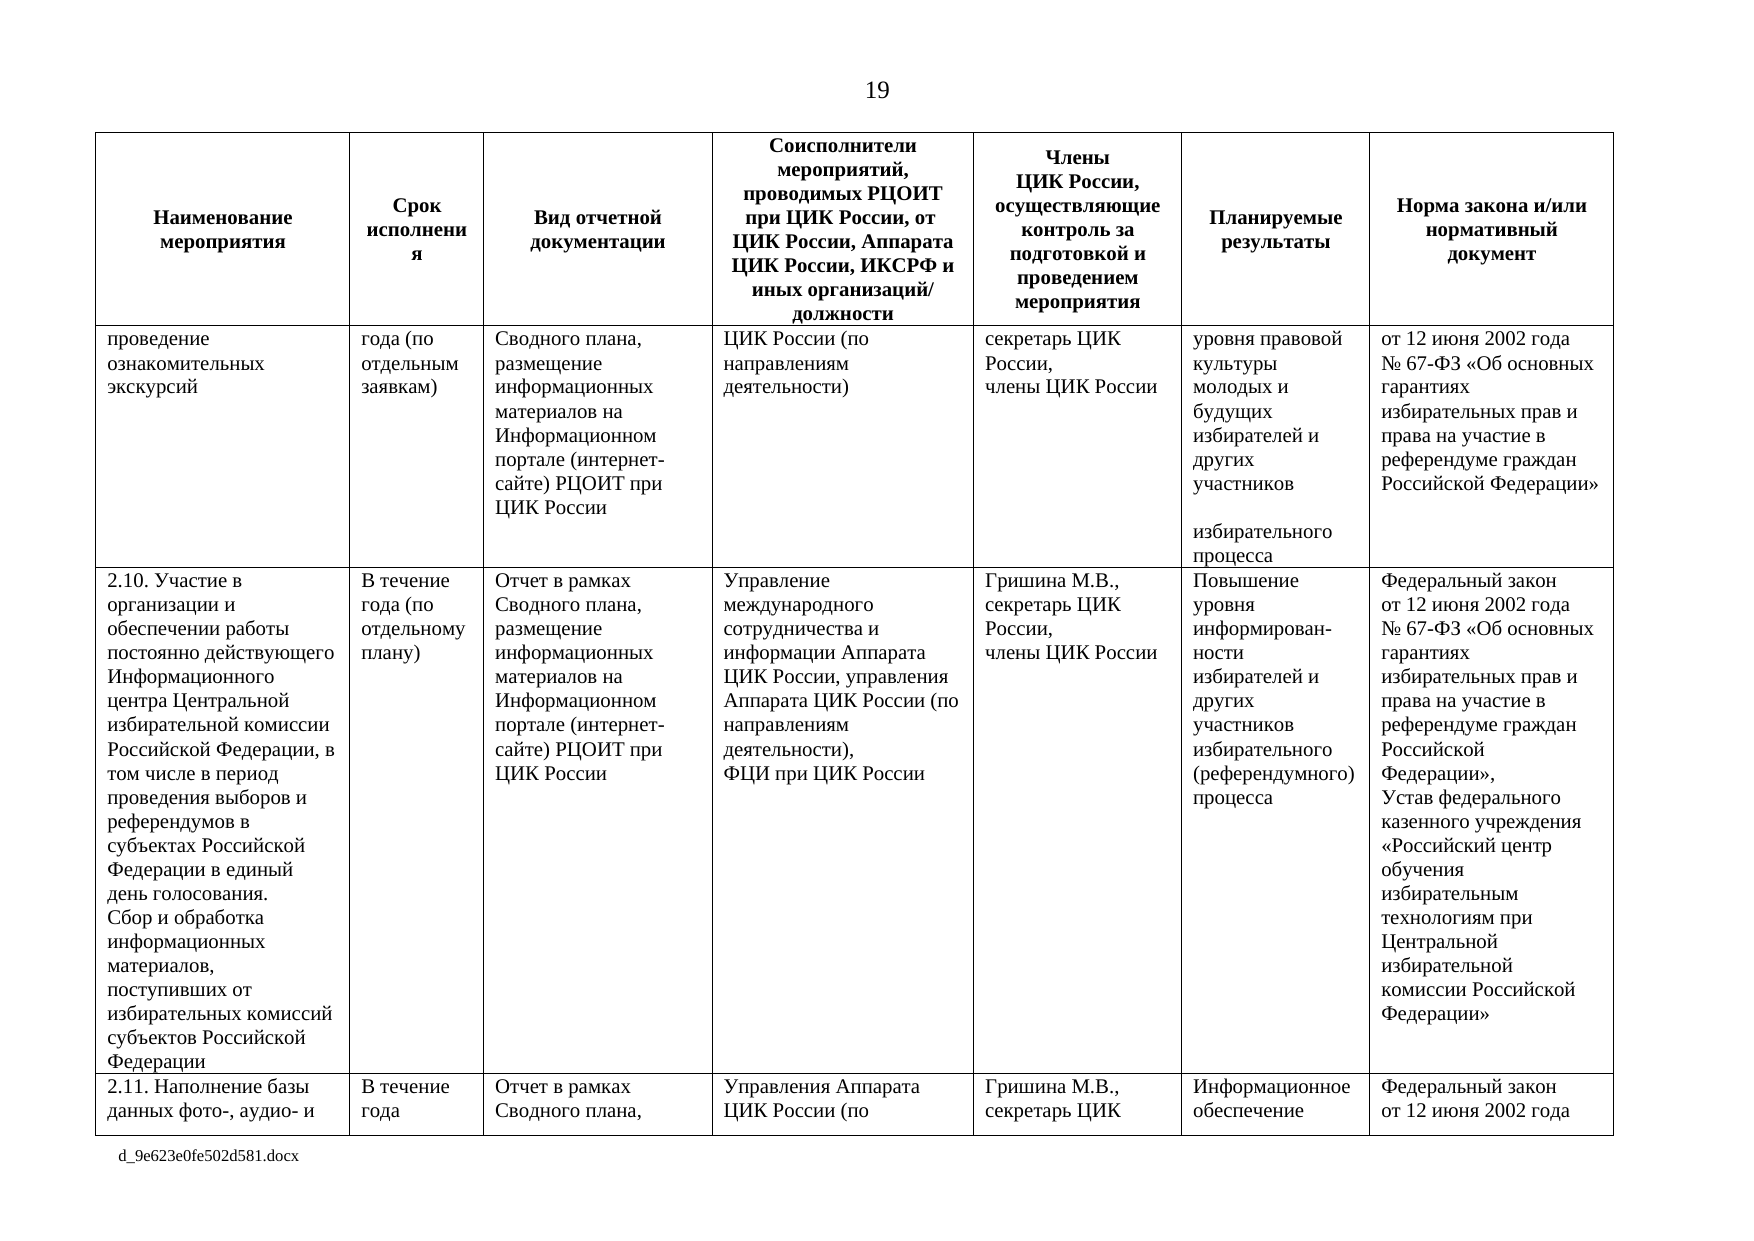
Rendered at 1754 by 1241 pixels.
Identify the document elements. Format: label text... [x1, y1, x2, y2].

table_cell 2.11. Наполнение базы данных фото-, аудио- и видеоматериалов по итогам обучающих и иных мероприятий, проводимых ЦИК России [96, 1074, 349, 1135]
table_header Наименование мероприятия [96, 133, 349, 325]
table_cell Повышение уровня правовой культуры молодых и будущих избирателей и других участников избирательного процесса [1182, 326, 1369, 567]
table_cell Управление международного сотрудничества и информации Аппарата ЦИК России, управления Аппарата ЦИК России (по направлениям деятельности), ФЦИ при ЦИК России [713, 568, 973, 1073]
table_cell Повышение уровня информирован-ности избирателей и других участников избирательного (референдумного) процесса [1182, 568, 1369, 1073]
table_cell Отчет в рамках Сводного плана, размещение информационных материалов на Информационном портале (интернет-сайте) РЦОИТ при ЦИК России [484, 1074, 712, 1135]
table_cell Управления Аппарата ЦИК России (по направлениям деятельности) [713, 1074, 973, 1135]
table_header Члены ЦИК России, осуществляющие контроль за подготовкой и проведением мероприятия [974, 133, 1181, 325]
table_cell Отчет в рамках Сводного плана, размещение информационных материалов на Информационном портале (интернет-сайте) РЦОИТ при ЦИК России [484, 568, 712, 1073]
table_cell В течение года (по отдельным заявкам) [350, 326, 483, 567]
table_cell Гришина М.В., секретарь ЦИК России, члены ЦИК России [974, 1074, 1181, 1135]
table_cell В течение года [350, 1074, 483, 1135]
table_header Вид отчетной документации [484, 133, 712, 325]
table_cell Информационное обеспечение участников избирательного процесса и своевременное реагирование на информационные события [1182, 1074, 1369, 1135]
table_cell Гришина М.В., секретарь ЦИК России, члены ЦИК России [974, 326, 1181, 567]
table_cell Гришина М.В., секретарь ЦИК России, члены ЦИК России [974, 568, 1181, 1073]
table_cell 2.9. Организация и проведение ознакомительных экскурсий [96, 326, 349, 567]
table_cell В течение года (по отдельному плану) [350, 568, 483, 1073]
table_cell Отчет в рамках Сводного плана, размещение информационных материалов на Информационном портале (интернет-сайте) РЦОИТ при ЦИК России [484, 326, 712, 567]
table_header Срок исполнения [350, 133, 483, 325]
table_header Норма закона и/или нормативный документ [1370, 133, 1613, 325]
table_cell 2.10. Участие в организации и обеспечении работы постоянно действующего Информационного центра Центральной избирательной комиссии Российской Федерации, в том числе в период проведения выборов и референдумов в субъектах Российской Федерации в единый день голосования. Сбор и обработка информационных материалов, поступивших от избирательных комиссий субъектов Российской Федерации [96, 568, 349, 1073]
table_header Планируемые результаты [1182, 133, 1369, 325]
table_header Соисполнители мероприятий, проводимых РЦОИТ при ЦИК России, от ЦИК России, Аппарата ЦИК России, ИКСРФ и иных организаций/ должности [713, 133, 973, 325]
table_cell Управления Аппарата ЦИК России (по направлениям деятельности) [713, 326, 973, 567]
